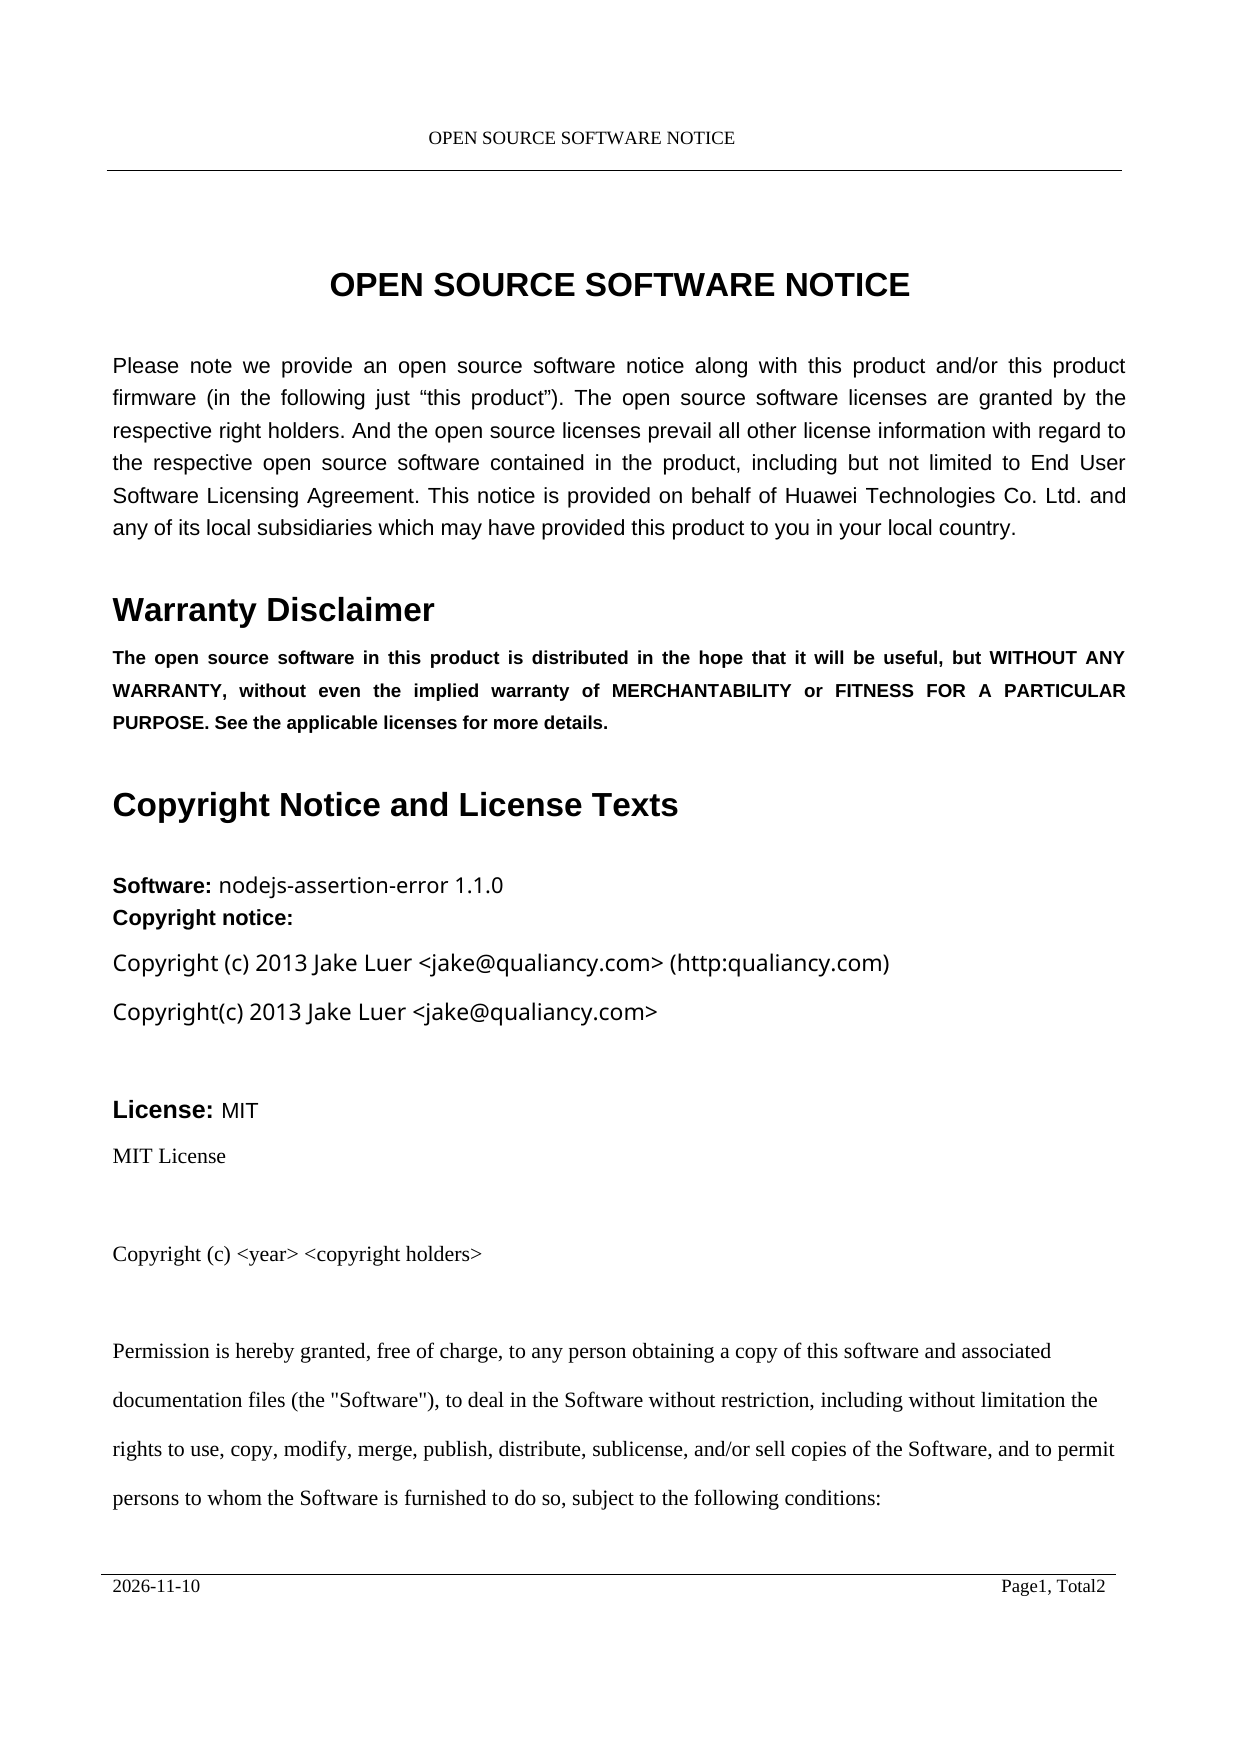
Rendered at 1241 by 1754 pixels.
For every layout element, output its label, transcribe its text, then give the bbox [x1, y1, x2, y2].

text Copyright (c) 2013 Jake Luer <jake@qualiancy.com> (http:qualiancy.com) Copyright(c) 2013 Jake Luer <jake@qualiancy.com> [112, 947, 1128, 1077]
text Copyright Notice and License Texts [112, 771, 1128, 836]
text Software: nodejs-assertion-error 1.1.0 [112, 869, 1128, 901]
text License: MIT [112, 1093, 1128, 1125]
text Copyright notice: [112, 901, 1128, 934]
text OPEN SOURCE SOFTWARE NOTICE [112, 251, 1128, 316]
text Warranty Disclaimer [112, 576, 1128, 641]
text The open source software in this product is distributed in the hope that it will be useful, but WITHOUT ANY WARRANTY, without even the implied warranty of MERCHANTABILITY or FITNESS FOR A PARTICULAR PURPOSE. See the applicable licenses for more details. [112, 641, 1128, 739]
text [112, 1140, 1128, 1513]
text Please note we provide an open source software notice along with this product and/or this product firmware (in the following just “this product”). The open source software licenses are granted by the respective right holders. And the open source licenses prevail all other license information with regard to the respective open source software contained in the product, including but not limited to End User Software Licensing Agreement. This notice is provided on behalf of Huawei Technologies Co. Ltd. and any of its local subsidiaries which may have provided this product to you in your local country. [112, 349, 1128, 544]
